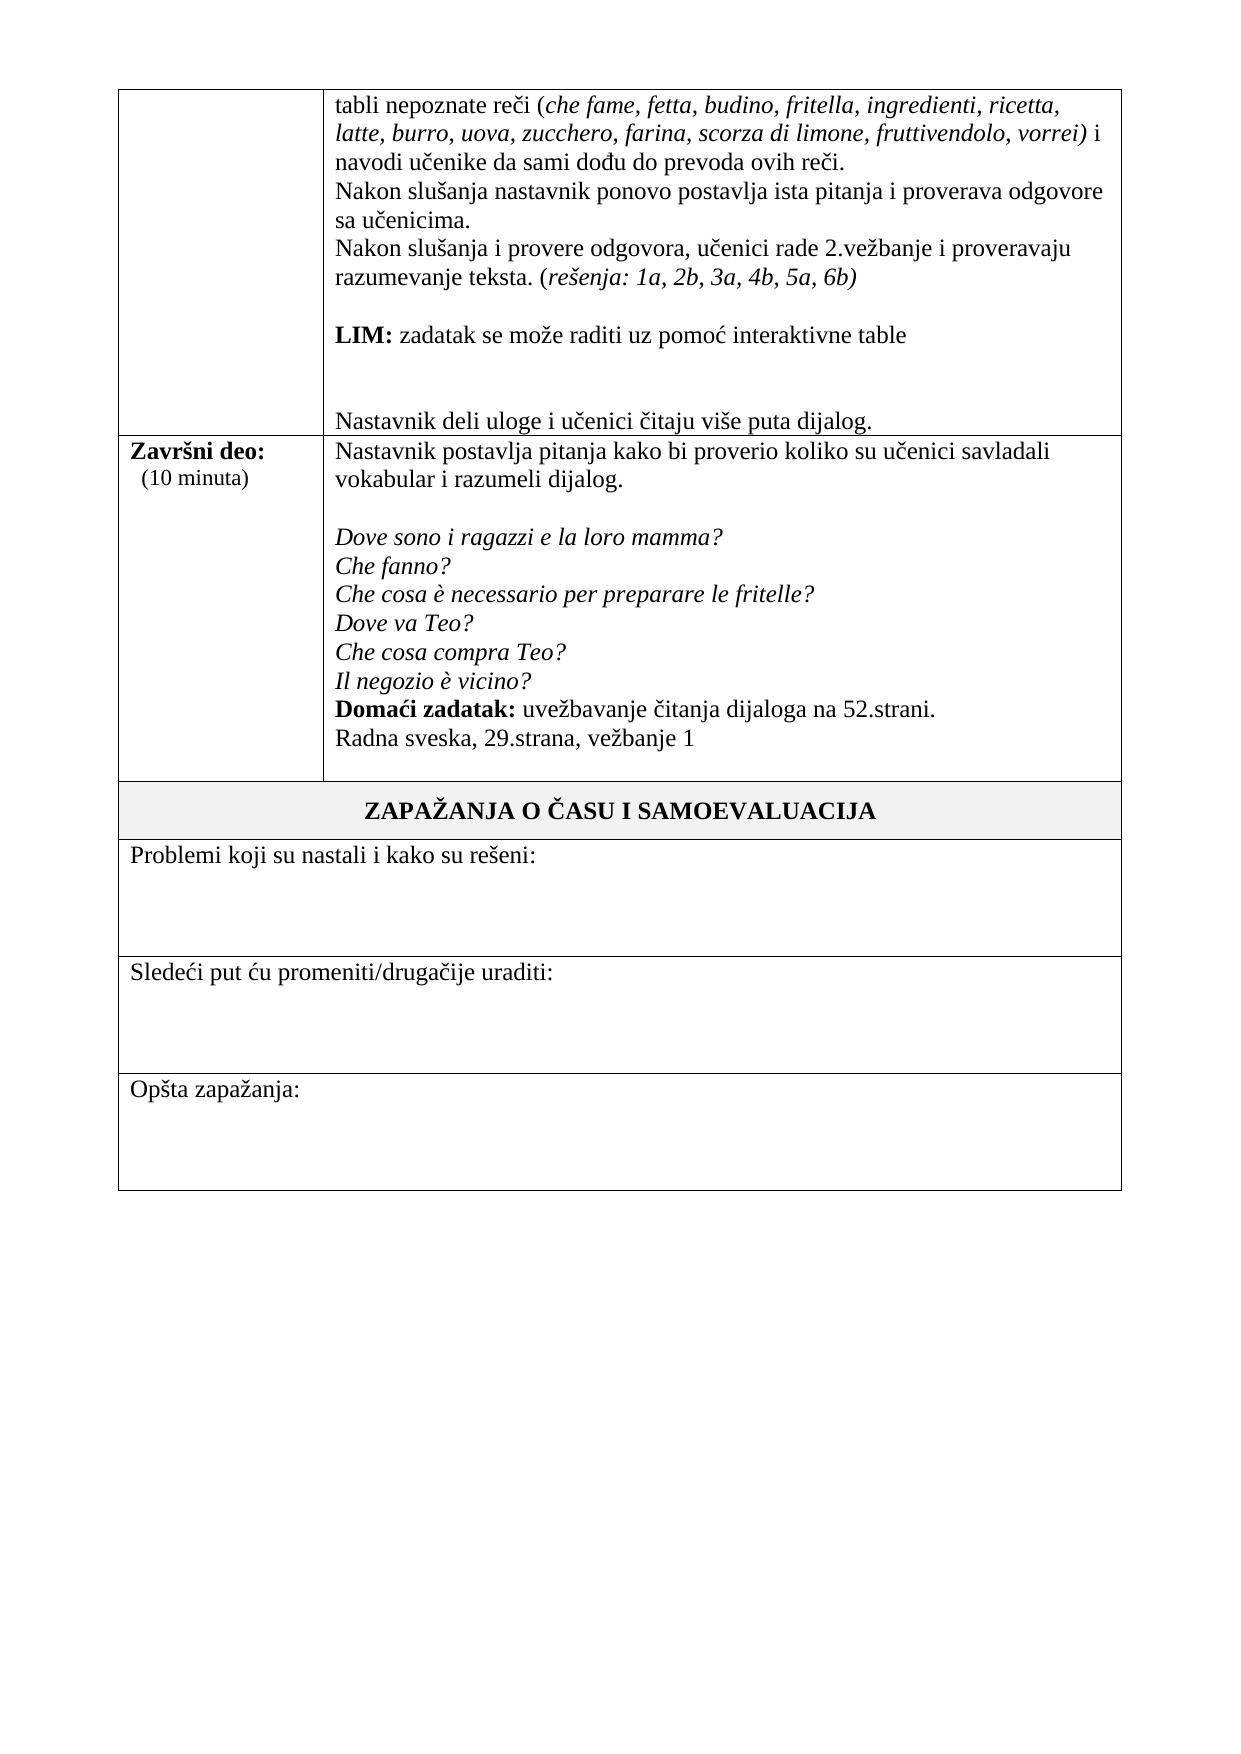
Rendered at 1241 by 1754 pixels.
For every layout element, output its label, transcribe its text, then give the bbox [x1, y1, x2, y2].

table_cell Završni deo: (10 minuta) [119, 436, 323, 781]
table_cell Opšta zapažanja: [119, 1074, 1121, 1190]
table_cell Nastavnik postavlja pitanja kako bi proverio koliko su učenici savladali vokabular i razumeli dijalog. Dove sono i ragazzi e la loro mamma? Che fanno? Che cosa è necessario per preparare le fritelle? Dove va Teo? Che cosa compra Teo? Il negozio è vicino? Domaći zadatak: uvežbavanje čitanja dijaloga na 52.strani. Radna sveska, 29.strana, vežbanje 1 [324, 436, 1121, 781]
table_cell Sledeći put ću promeniti/drugačije uraditi: [119, 957, 1121, 1073]
table_cell Problemi koji su nastali i kako su rešeni: [119, 840, 1121, 956]
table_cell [324, 90, 1121, 435]
table_cell ZAPAŽANJA O ČASU I SAMOEVALUACIJA [119, 782, 1121, 839]
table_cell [119, 90, 323, 435]
